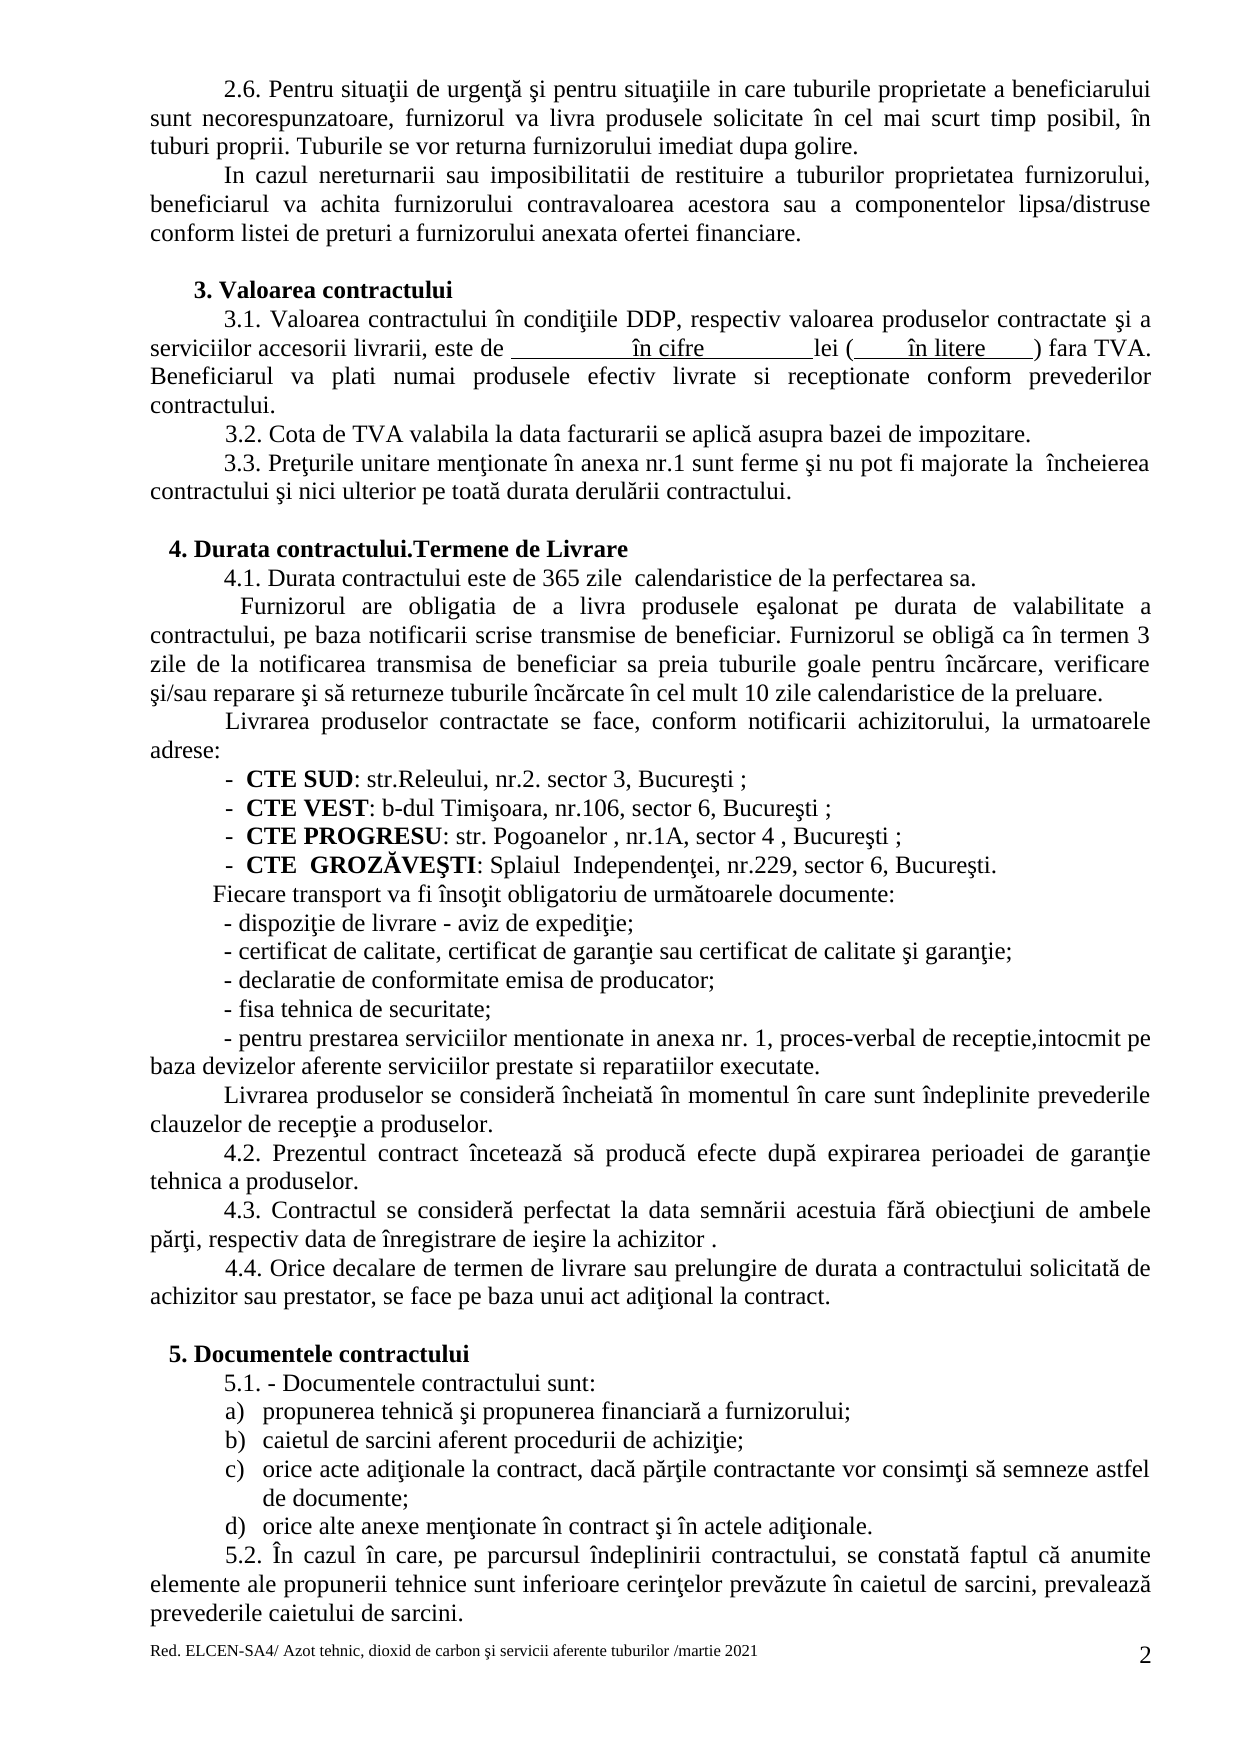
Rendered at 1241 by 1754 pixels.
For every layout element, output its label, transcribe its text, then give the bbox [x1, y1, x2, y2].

text - certificat de calitate, certificat de garanţie sau certificat de calitate şi garanţie; [150, 936, 1152, 965]
text 5. Documentele contractului [150, 1339, 1152, 1368]
text Livrarea produselor contractate se face, conform notificarii achizitorului, la urmatoarele adrese: [150, 706, 1152, 764]
text 3.2. Cota de TVA valabila la data facturarii se aplică asupra bazei de impozitare. [150, 419, 1152, 448]
list orice alte anexe menţionate în contract şi în actele adiţionale. [225, 1511, 1152, 1540]
text Furnizorul are obligatia de a livra produsele eşalonat pe durata de valabilitate a contractului, pe baza notificarii scrise transmise de beneficiar. Furnizorul se obligă ca în termen 3 zile de la notificarea transmisa de beneficiar sa preia tuburile goale pentru încărcare, verificare şi/sau reparare şi să returneze tuburile încărcate în cel mult 10 zile calendaristice de la preluare. [150, 591, 1152, 706]
list caietul de sarcini aferent procedurii de achiziţie; [225, 1425, 1152, 1454]
text - dispoziţie de livrare - aviz de expediţie; [150, 908, 1152, 936]
text 3. Valoarea contractului [150, 275, 1152, 304]
text 4.3. Contractul se consideră perfectat la data semnării acestuia fără obiecţiuni de ambele părţi, respectiv data de înregistrare de ieşire la achizitor . [150, 1195, 1152, 1253]
text In cazul nereturnarii sau imposibilitatii de restituire a tuburilor proprietatea furnizorului, beneficiarul va achita furnizorului contravaloarea acestora sau a componentelor lipsa/distruse conform listei de preturi a furnizorului anexata ofertei financiare. [150, 160, 1152, 246]
text 4.4. Orice decalare de termen de livrare sau prelungire de durata a contractului solicitată de achizitor sau prestator, se face pe baza unui act adiţional la contract. [150, 1253, 1152, 1310]
text - declaratie de conformitate emisa de producator; [150, 965, 1152, 994]
text 5.2. În cazul în care, pe parcursul îndeplinirii contractului, se constată faptul că anumite elemente ale propunerii tehnice sunt inferioare cerinţelor prevăzute în caietul de sarcini, prevalează prevederile caietului de sarcini. [150, 1540, 1152, 1626]
text 3.3. Preţurile unitare menţionate în anexa nr.1 sunt ferme şi nu pot fi majorate la încheierea contractului şi nici ulterior pe toată durata derulării contractului. [150, 448, 1152, 505]
list propunerea tehnică şi propunerea financiară a furnizorului; [225, 1396, 1152, 1425]
list orice acte adiţionale la contract, dacă părţile contractante vor consimţi să semneze astfel de documente; [225, 1454, 1152, 1511]
text - CTE PROGRESU: str. Pogoanelor , nr.1A, sector 4 , Bucureşti ; [150, 821, 1152, 850]
text 4.2. Prezentul contract încetează să producă efecte după expirarea perioadei de garanţie tehnica a produselor. [150, 1138, 1152, 1195]
text Fiecare transport va fi însoţit obligatoriu de următoarele documente: [150, 879, 1152, 908]
text 3.1. Valoarea contractului în condiţiile DDP, respectiv valoarea produselor contractate şi a serviciilor accesorii livrarii, este de în cifre lei ( în litere ) fara TVA. Beneficiarul va plati numai produsele efectiv livrate si receptionate conform prevederilor contractului. [150, 304, 1152, 419]
text Livrarea produselor se consideră încheiată în momentul în care sunt îndeplinite prevederile clauzelor de recepţie a produselor. [150, 1080, 1152, 1138]
text 4. Durata contractului.Termene de Livrare [150, 534, 1152, 563]
text - CTE GROZĂVEŞTI: Splaiul Independenţei, nr.229, sector 6, Bucureşti. [150, 850, 1152, 879]
text 5.1. - Documentele contractului sunt: [150, 1368, 1152, 1396]
text - CTE VEST: b-dul Timişoara, nr.106, sector 6, Bucureşti ; [150, 793, 1152, 821]
text - CTE SUD: str.Releului, nr.2. sector 3, Bucureşti ; [150, 764, 1152, 793]
text 4.1. Durata contractului este de 365 zile calendaristice de la perfectarea sa. [150, 563, 1152, 591]
text - pentru prestarea serviciilor mentionate in anexa nr. 1, proces-verbal de receptie,intocmit pe baza devizelor aferente serviciilor prestate si reparatiilor executate. [150, 1023, 1152, 1080]
text 2.6. Pentru situaţii de urgenţă şi pentru situaţiile in care tuburile proprietate a beneficiarului sunt necorespunzatoare, furnizorul va livra produsele solicitate în cel mai scurt timp posibil, în tuburi proprii. Tuburile se vor returna furnizorului imediat dupa golire. [150, 74, 1152, 160]
text - fisa tehnica de securitate; [150, 994, 1152, 1023]
